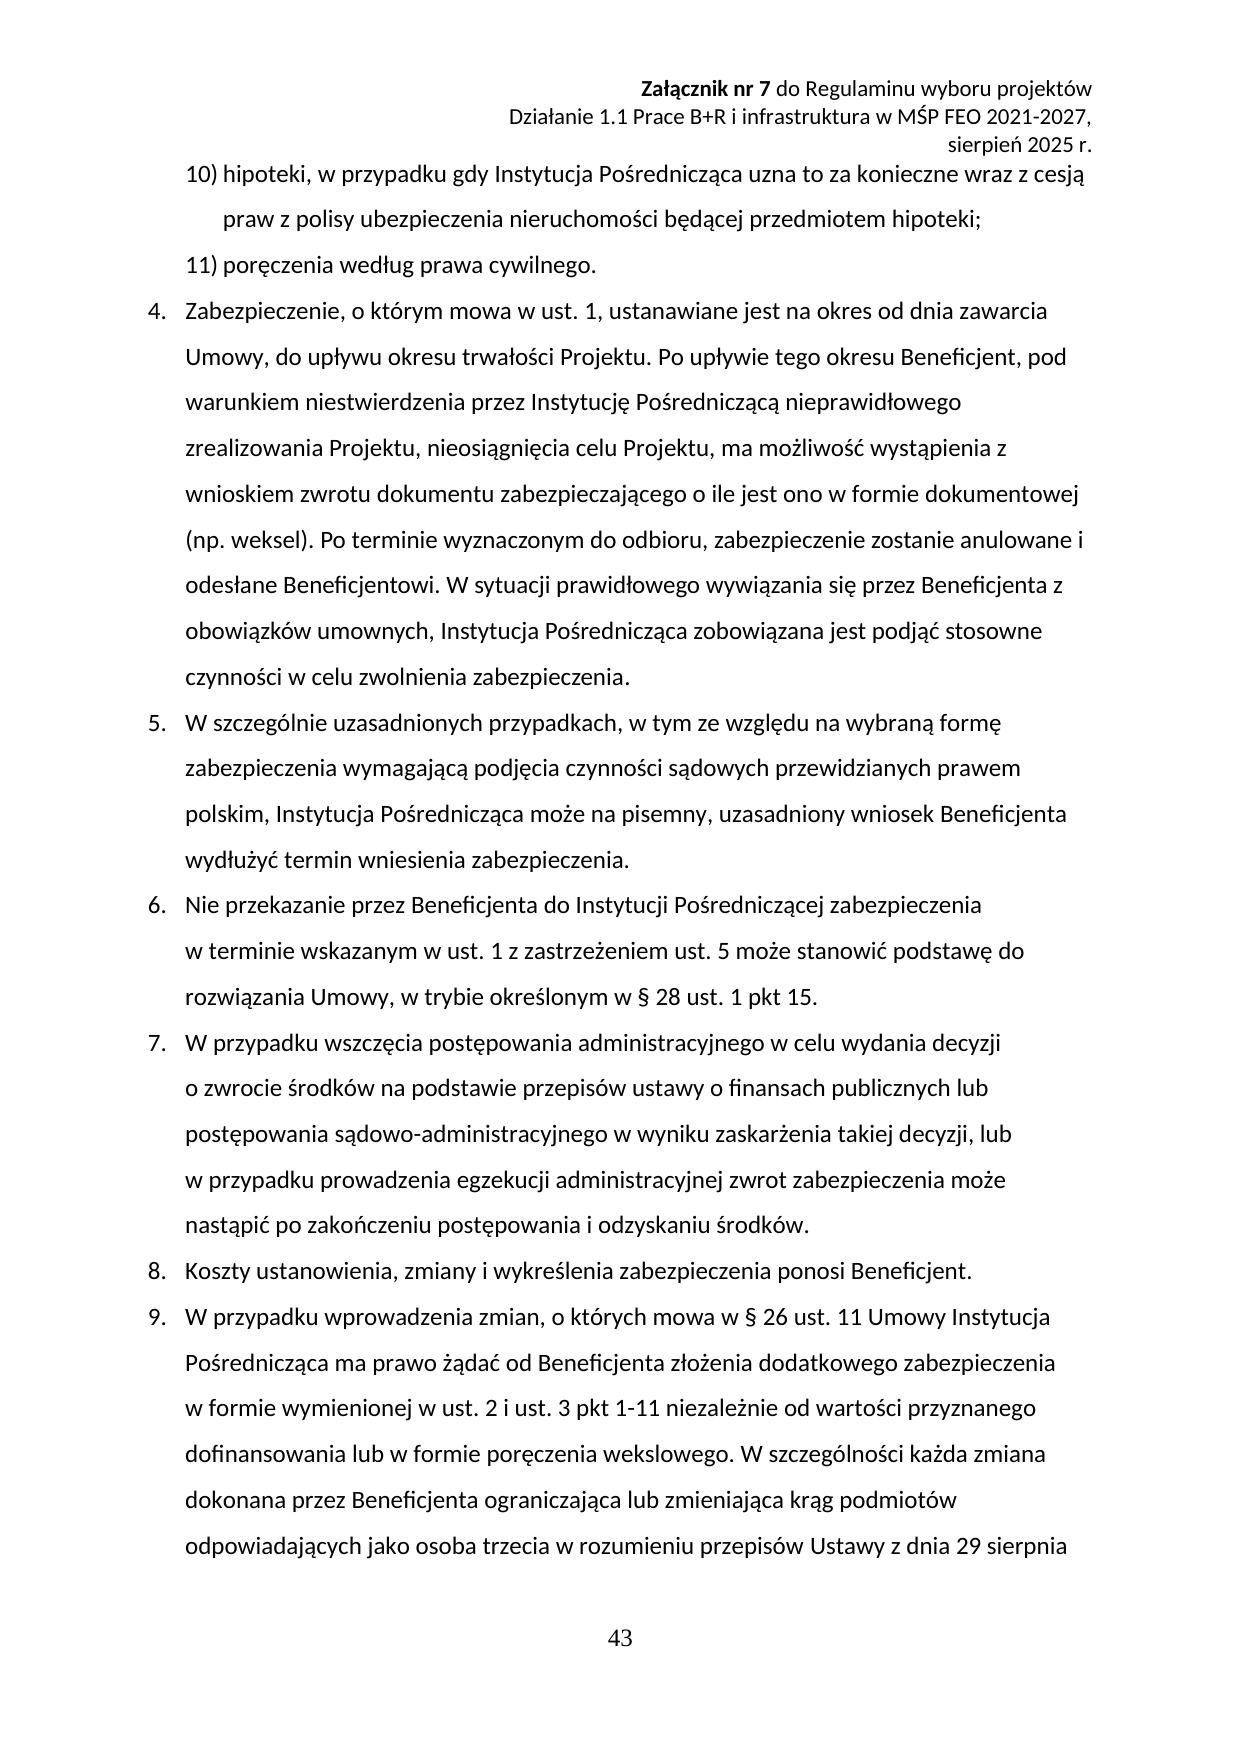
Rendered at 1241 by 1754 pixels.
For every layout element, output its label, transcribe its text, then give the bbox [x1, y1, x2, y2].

list W szczególnie uzasadnionych przypadkach, w tym ze względu na wybraną formę zabezpieczenia wymagającą podjęcia czynności sądowych przewidzianych prawem polskim, Instytucja Pośrednicząca może na pisemny, uzasadniony wniosek Beneficjenta wydłużyć termin wniesienia zabezpieczenia. [148, 707, 1092, 874]
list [148, 1301, 1092, 1560]
list Zabezpieczenie, o którym mowa w ust. 1, ustanawiane jest na okres od dnia zawarcia Umowy, do upływu okresu trwałości Projektu. Po upływie tego okresu Beneficjent, pod warunkiem niestwierdzenia przez Instytucję Pośredniczącą nieprawidłowego zrealizowania Projektu, nieosiągnięcia celu Projektu, ma możliwość wystąpienia z wnioskiem zwrotu dokumentu zabezpieczającego o ile jest ono w formie dokumentowej (np. weksel). Po terminie wyznaczonym do odbioru, zabezpieczenie zostanie anulowane i odesłane Beneficjentowi. W sytuacji prawidłowego wywiązania się przez Beneficjenta z obowiązków umownych, Instytucja Pośrednicząca zobowiązana jest podjąć stosowne czynności w celu zwolnienia zabezpieczenia. [148, 295, 1092, 691]
list Koszty ustanowienia, zmiany i wykreślenia zabezpieczenia ponosi Beneficjent. [148, 1255, 1092, 1286]
list Nie przekazanie przez Beneficjenta do Instytucji Pośredniczącej zabezpieczenia w terminie wskazanym w ust. 1 z zastrzeżeniem ust. 5 może stanowić podstawę do rozwiązania Umowy, w trybie określonym w § 28 ust. 1 pkt 15. [148, 889, 1092, 1012]
list hipoteki, w przypadku gdy Instytucja Pośrednicząca uzna to za konieczne wraz z cesją praw z polisy ubezpieczenia nieruchomości będącej przedmiotem hipoteki; [185, 158, 1092, 234]
list W przypadku wszczęcia postępowania administracyjnego w celu wydania decyzji o zwrocie środków na podstawie przepisów ustawy o finansach publicznych lub postępowania sądowo-administracyjnego w wyniku zaskarżenia takiej decyzji, lub w przypadku prowadzenia egzekucji administracyjnej zwrot zabezpieczenia może nastąpić po zakończeniu postępowania i odzyskaniu środków. [148, 1027, 1092, 1240]
list poręczenia według prawa cywilnego. [185, 249, 1092, 280]
